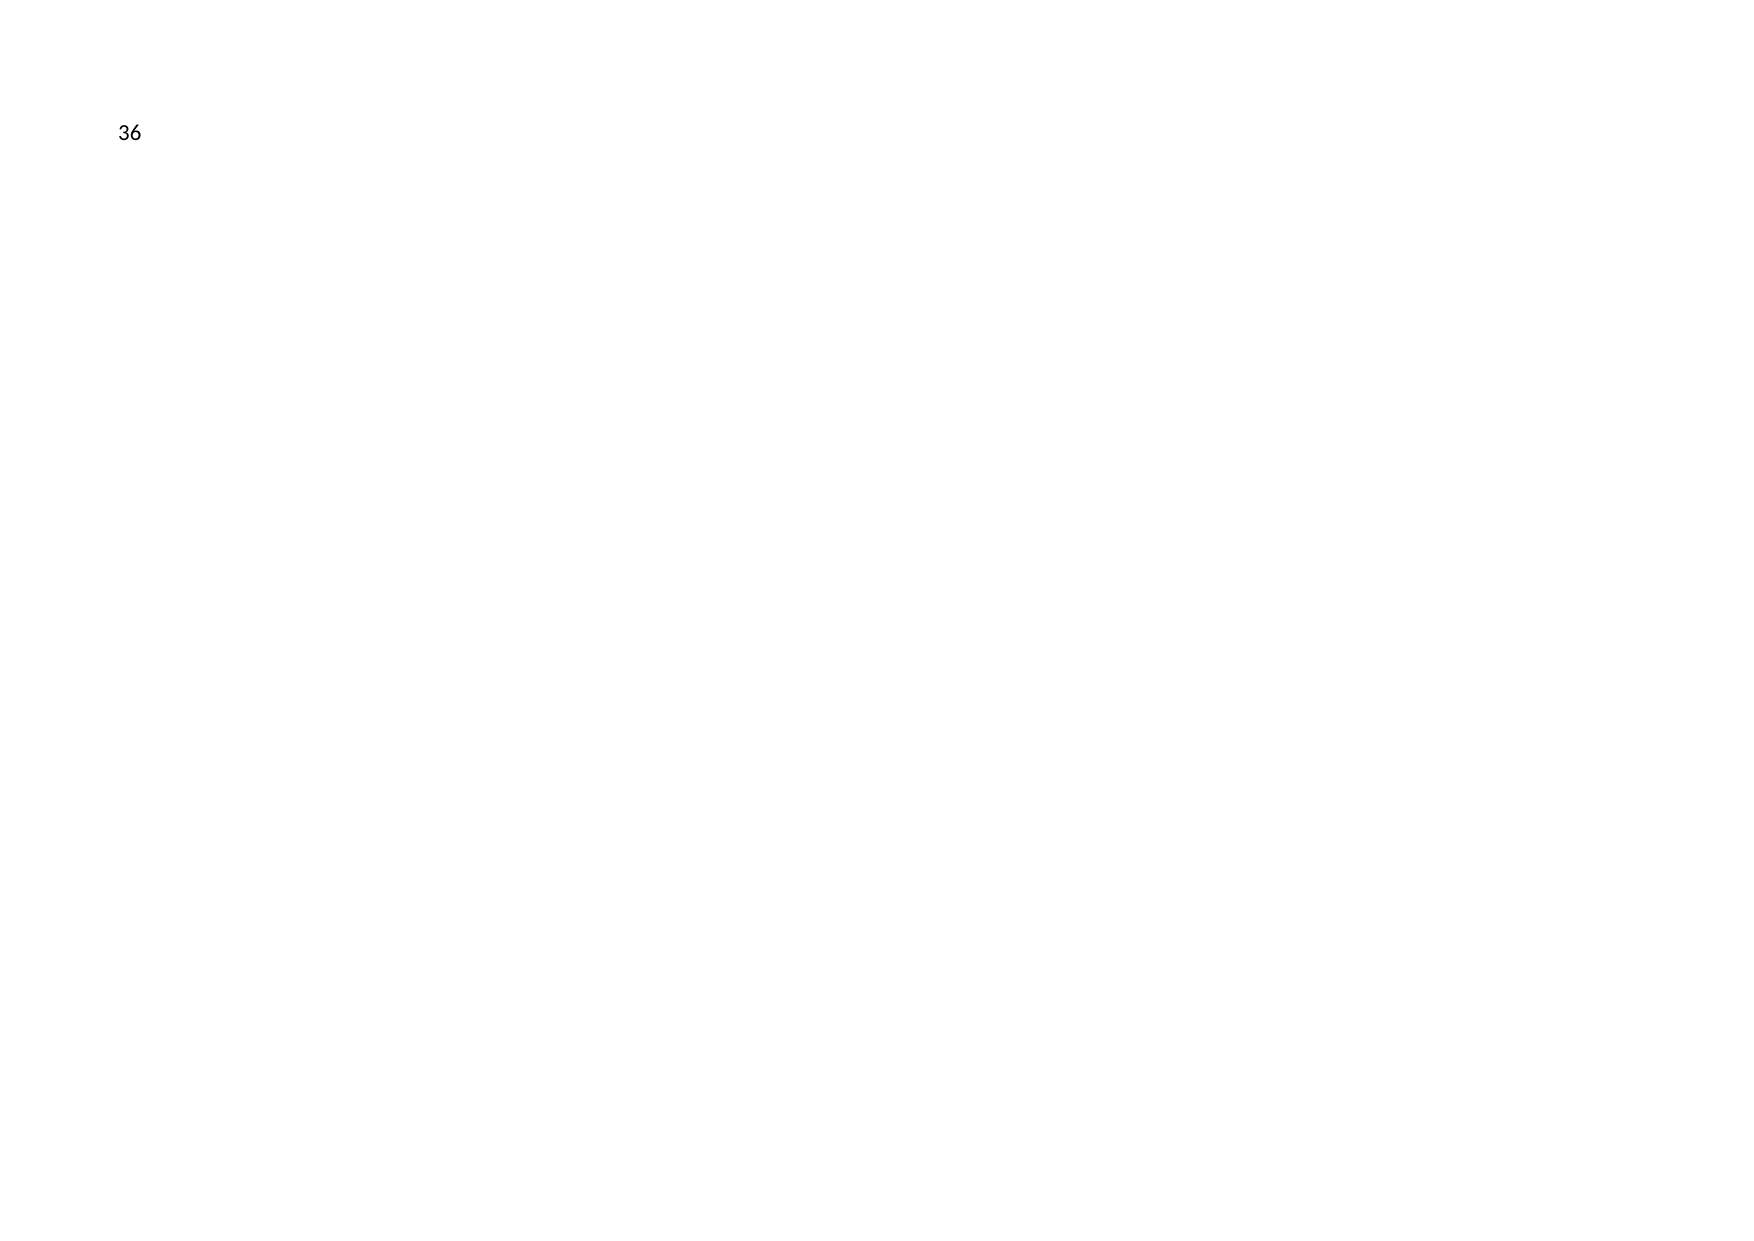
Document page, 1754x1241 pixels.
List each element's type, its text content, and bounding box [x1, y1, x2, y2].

text 36 [118, 118, 1667, 146]
